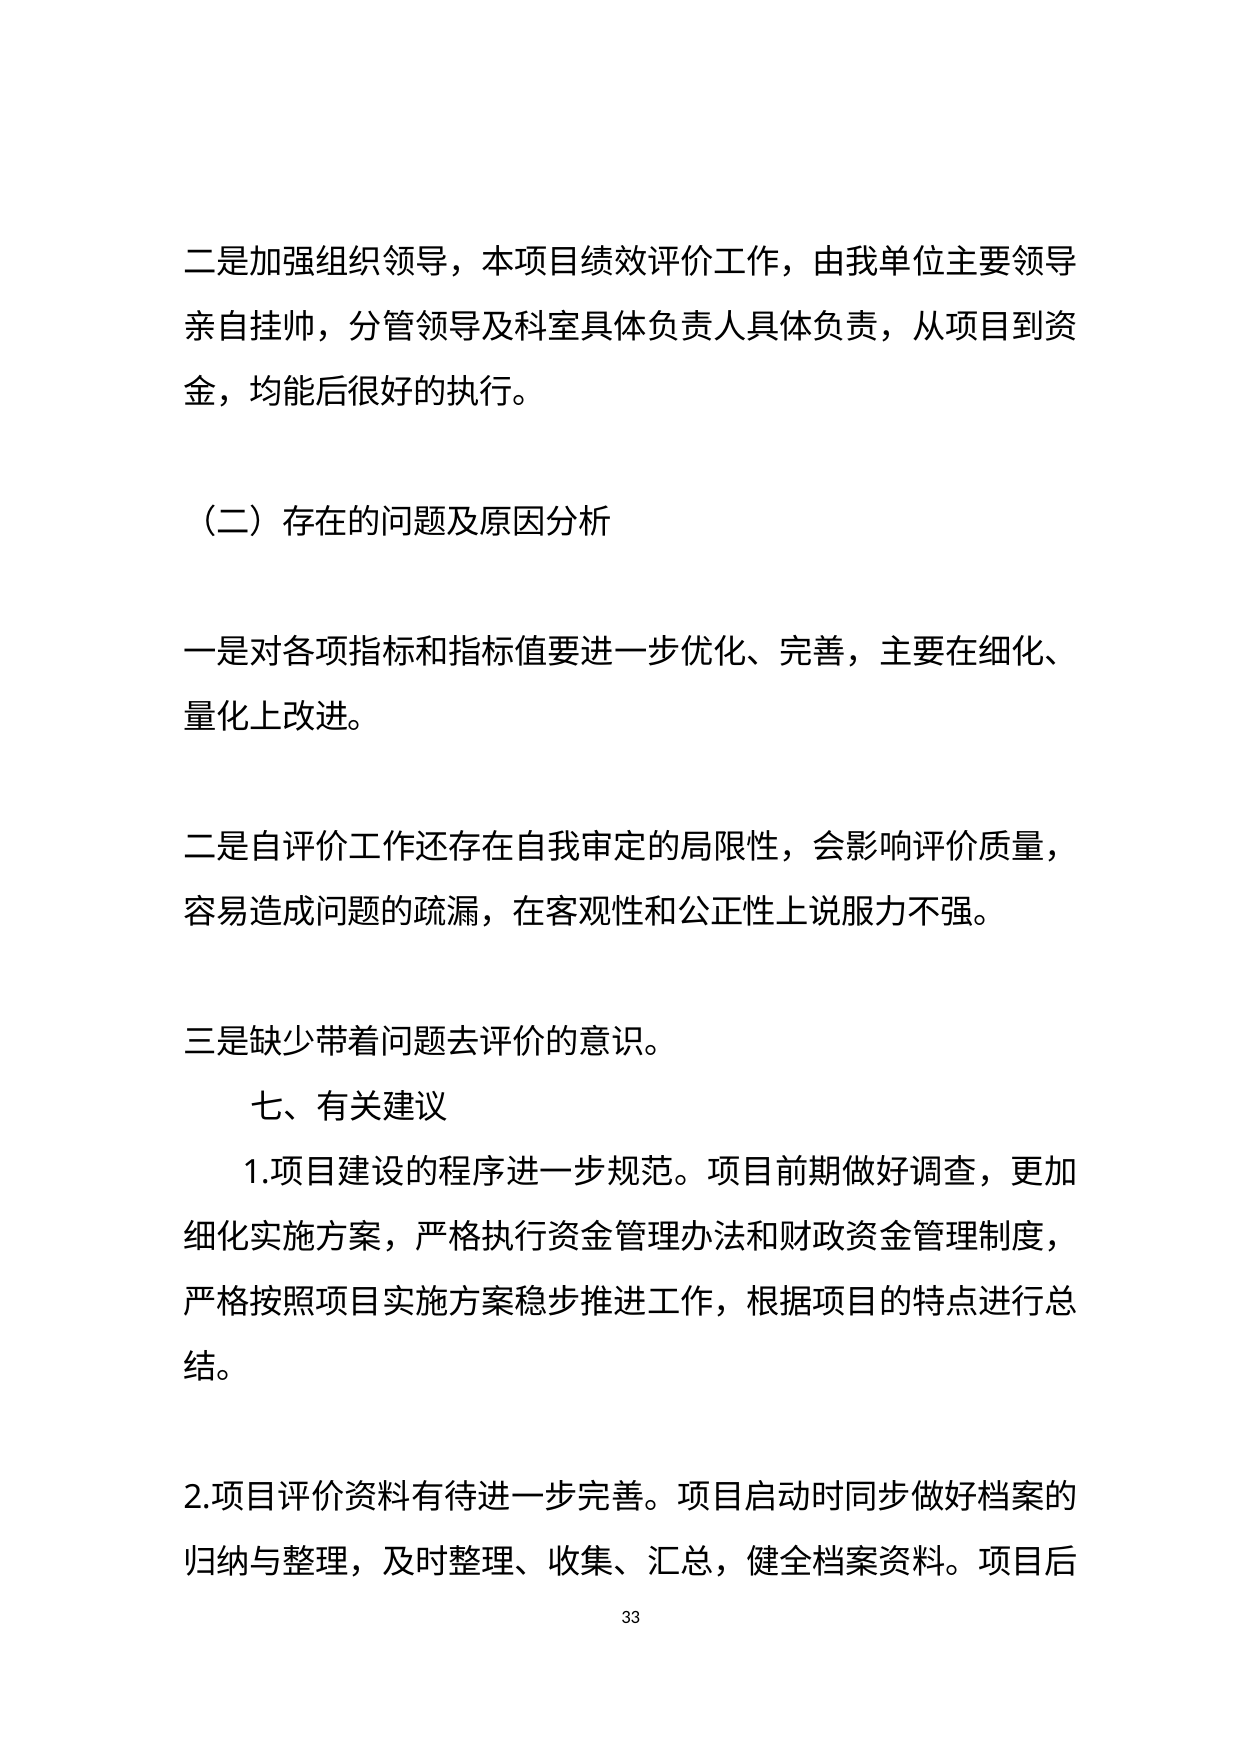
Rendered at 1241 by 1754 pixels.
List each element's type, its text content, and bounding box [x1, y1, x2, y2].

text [183, 162, 1078, 1072]
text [183, 1137, 1078, 1592]
text 七、有关建议 [183, 1072, 1078, 1137]
